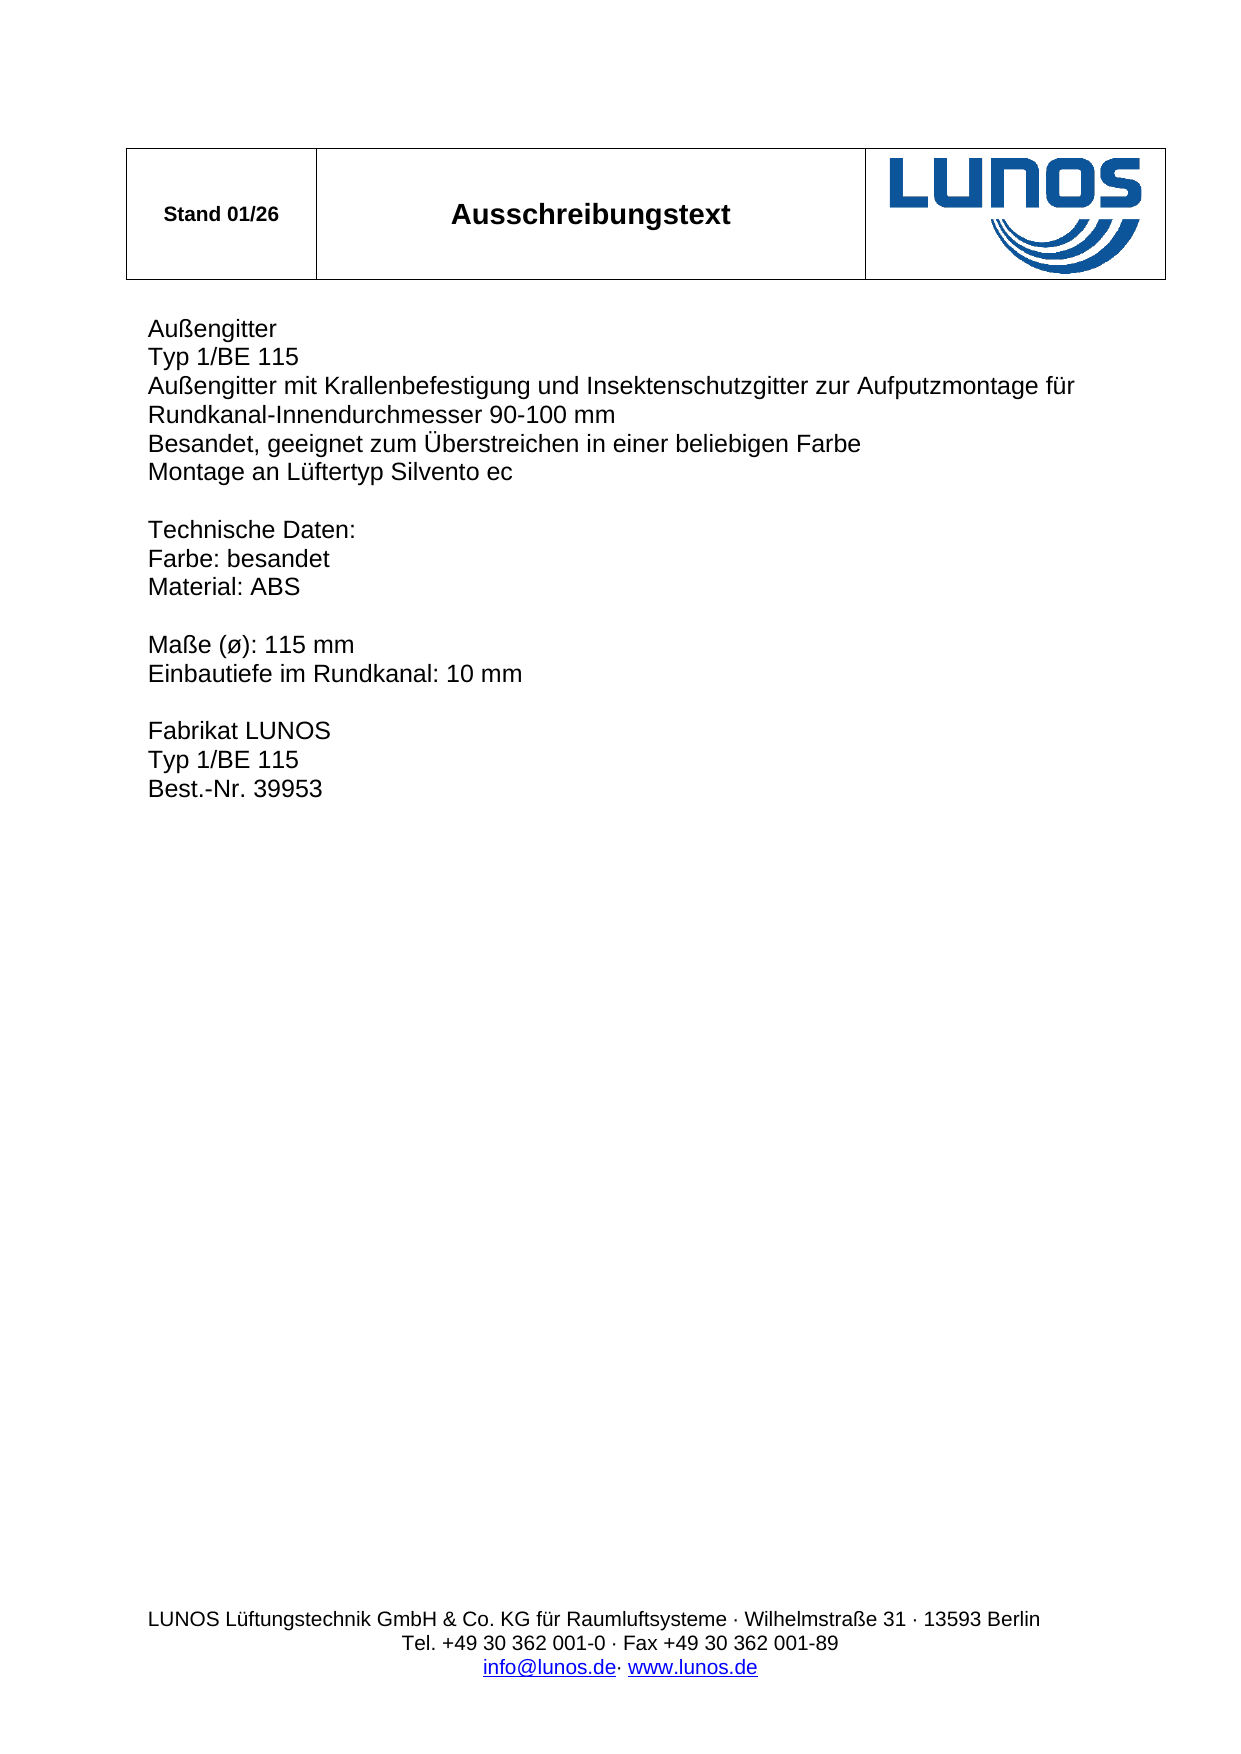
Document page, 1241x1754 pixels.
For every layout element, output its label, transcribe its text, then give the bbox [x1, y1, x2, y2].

text Außengitter Typ 1/BE 115 Außengitter mit Krallenbefestigung und Insektenschutzgitter zur Aufputzmontage für Rundkanal-Innendurchmesser 90-100 mm Besandet, geeignet zum Überstreichen in einer beliebigen Farbe Montage an Lüftertyp Silvento ec Technische Daten: Farbe: besandet Material: ABS Maße (ø): 115 mm Einbautiefe im Rundkanal: 10 mm Fabrikat LUNOS Typ 1/BE 115 Best.-Nr. 39953 [148, 313, 1092, 802]
table_header Stand 01/26 [127, 149, 316, 278]
picture [889, 158, 1142, 279]
table_header Ausschreibungstext [317, 149, 865, 278]
table_header [866, 149, 1165, 278]
